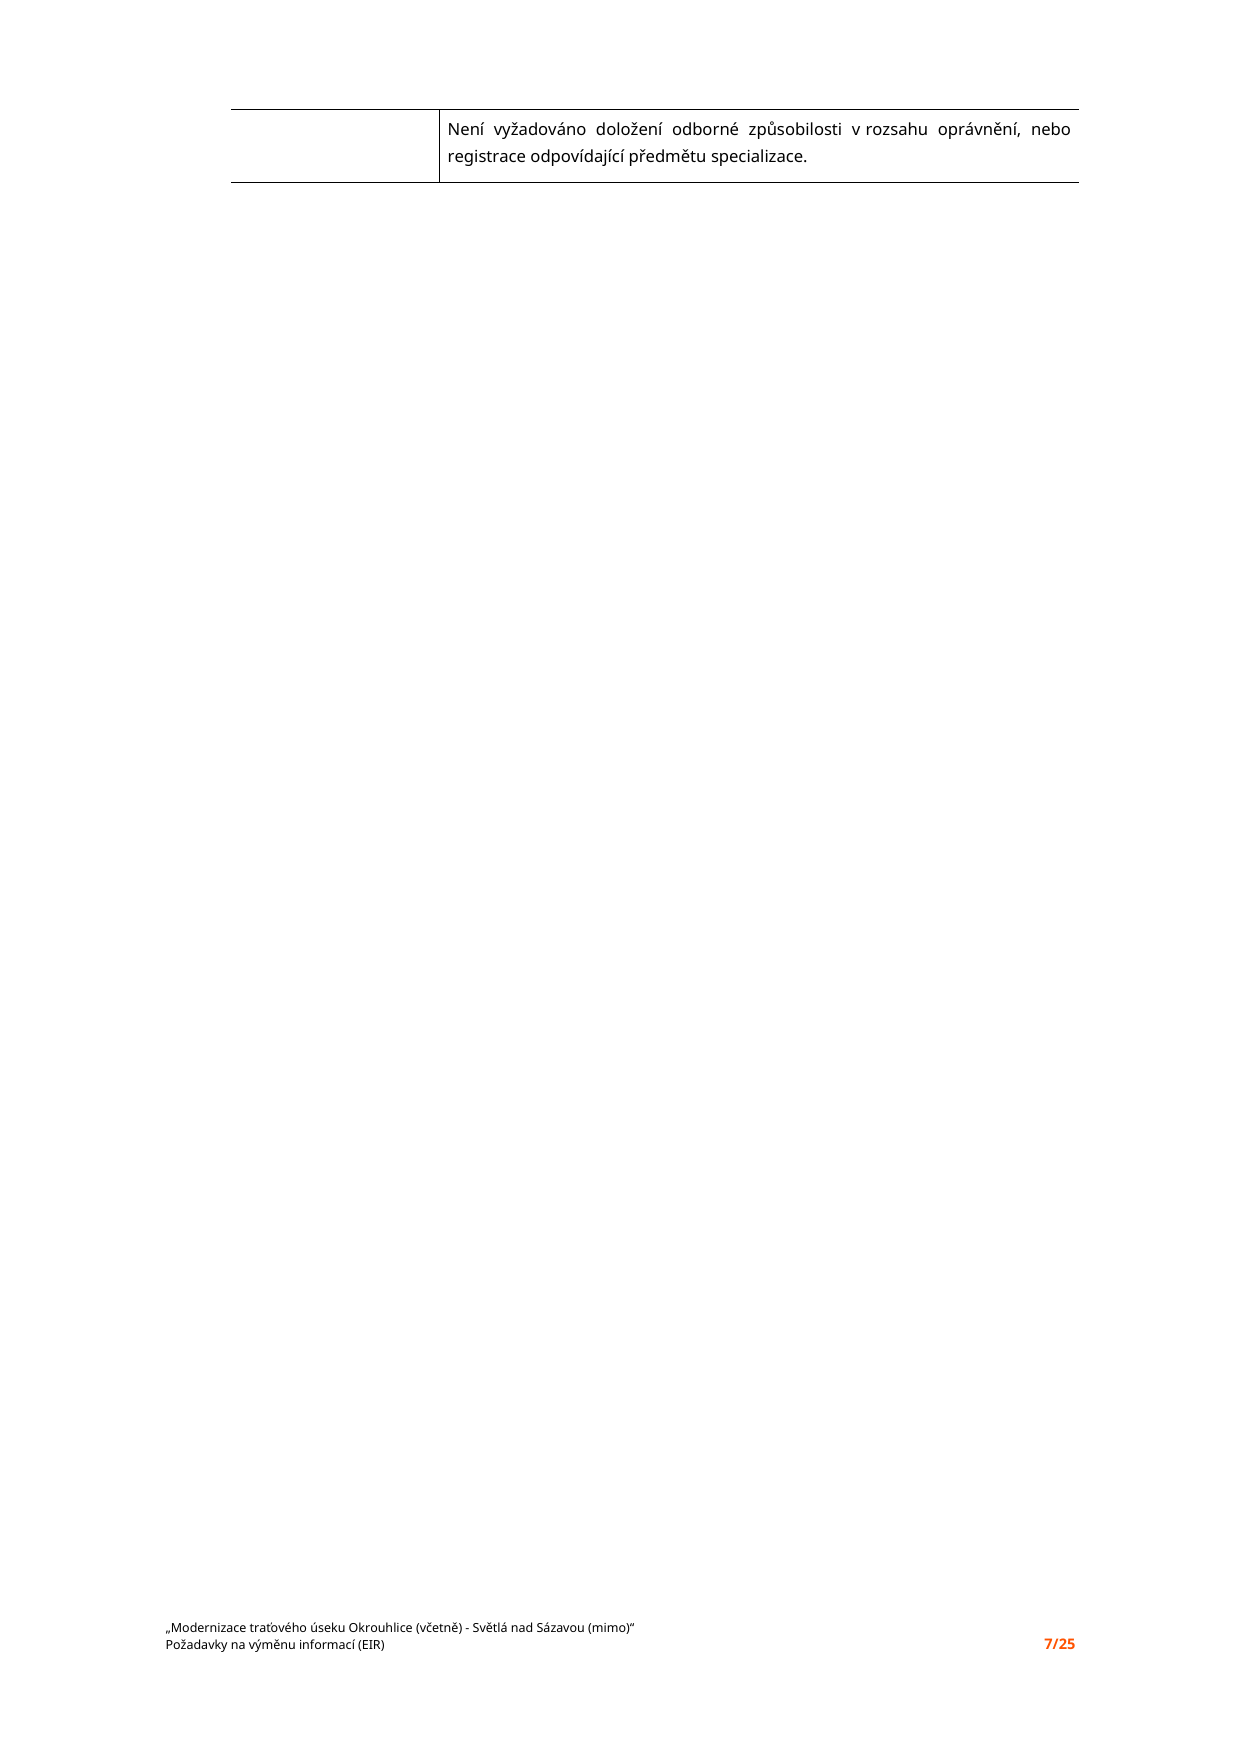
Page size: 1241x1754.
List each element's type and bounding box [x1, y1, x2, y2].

table_cell [231, 110, 439, 182]
table_cell [440, 110, 1079, 182]
